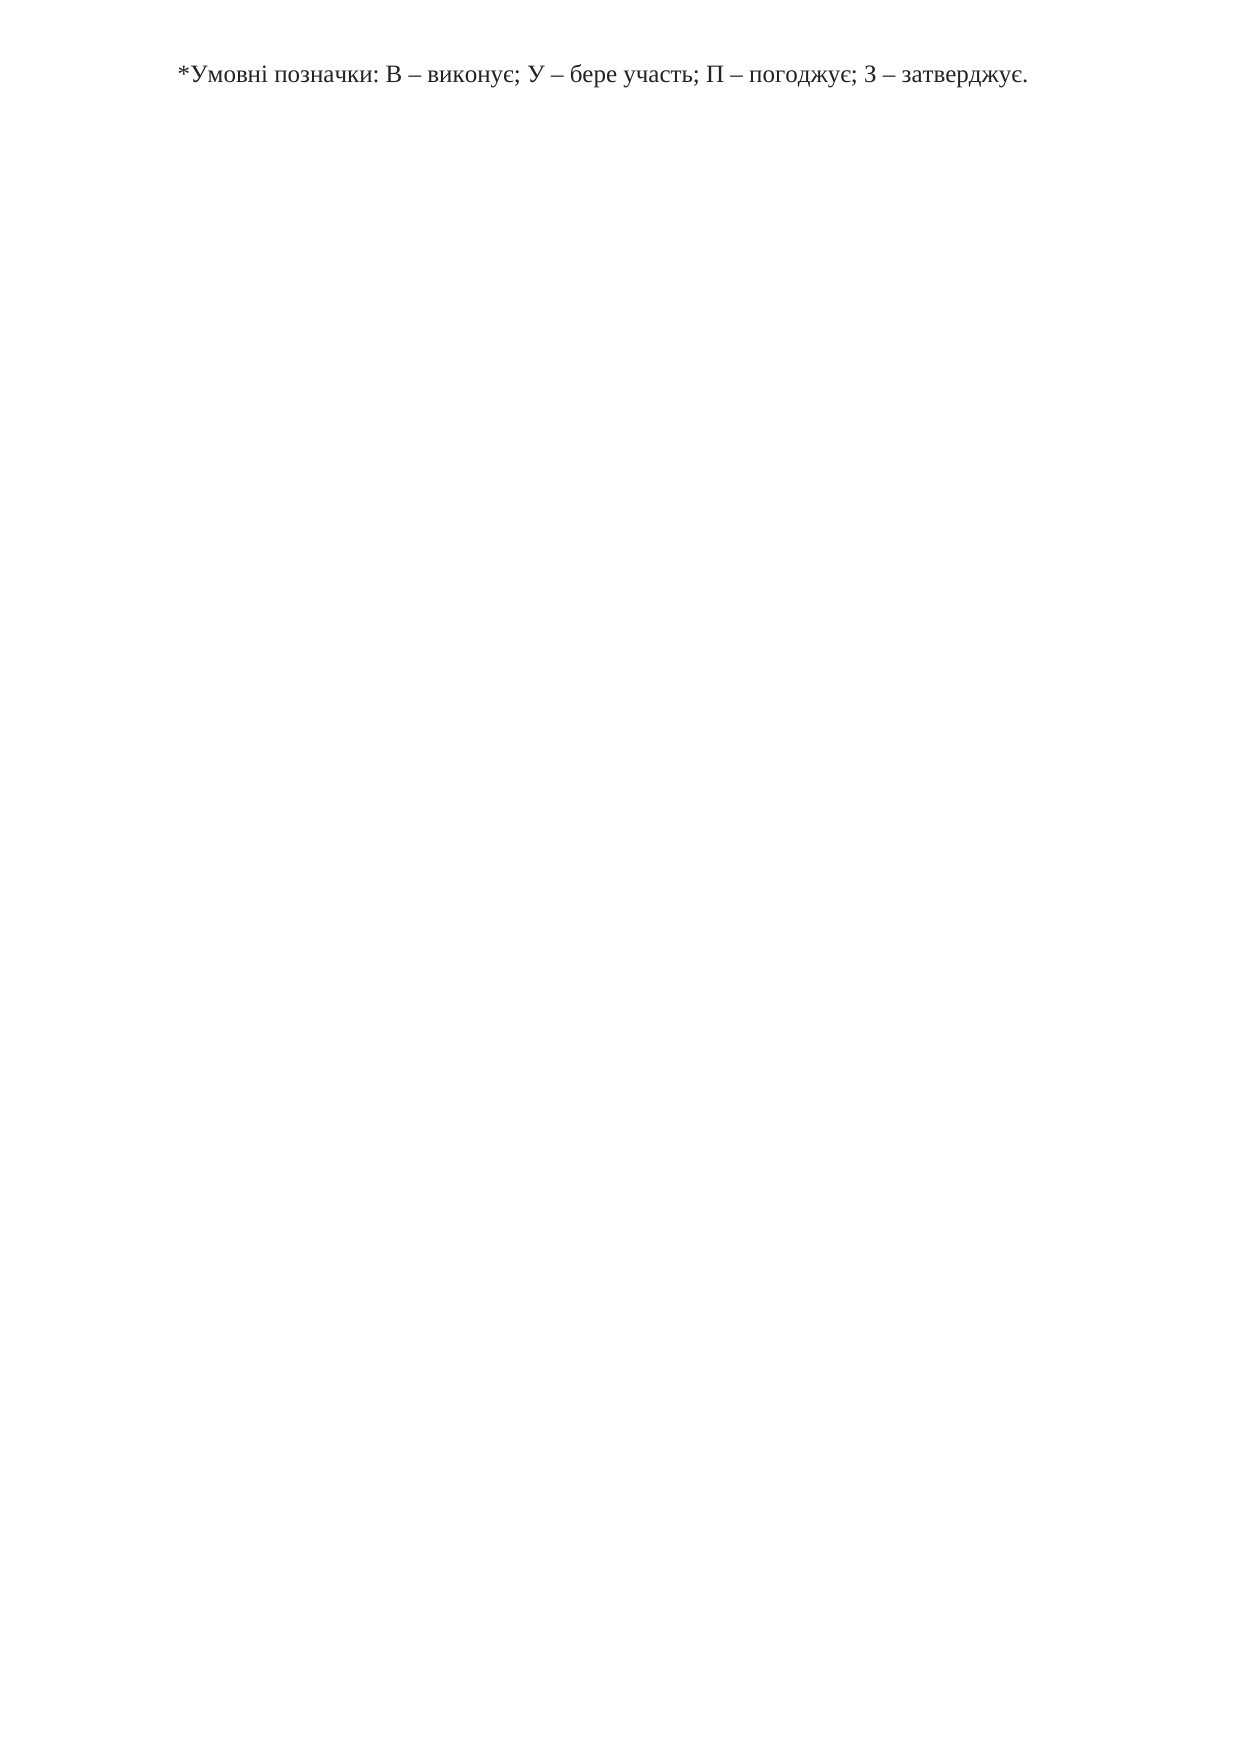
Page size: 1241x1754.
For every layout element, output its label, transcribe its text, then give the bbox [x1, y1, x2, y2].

text *Умовні позначки: В – виконує; У – бере участь; П – погоджує; З – затверджує. [177, 59, 1152, 88]
